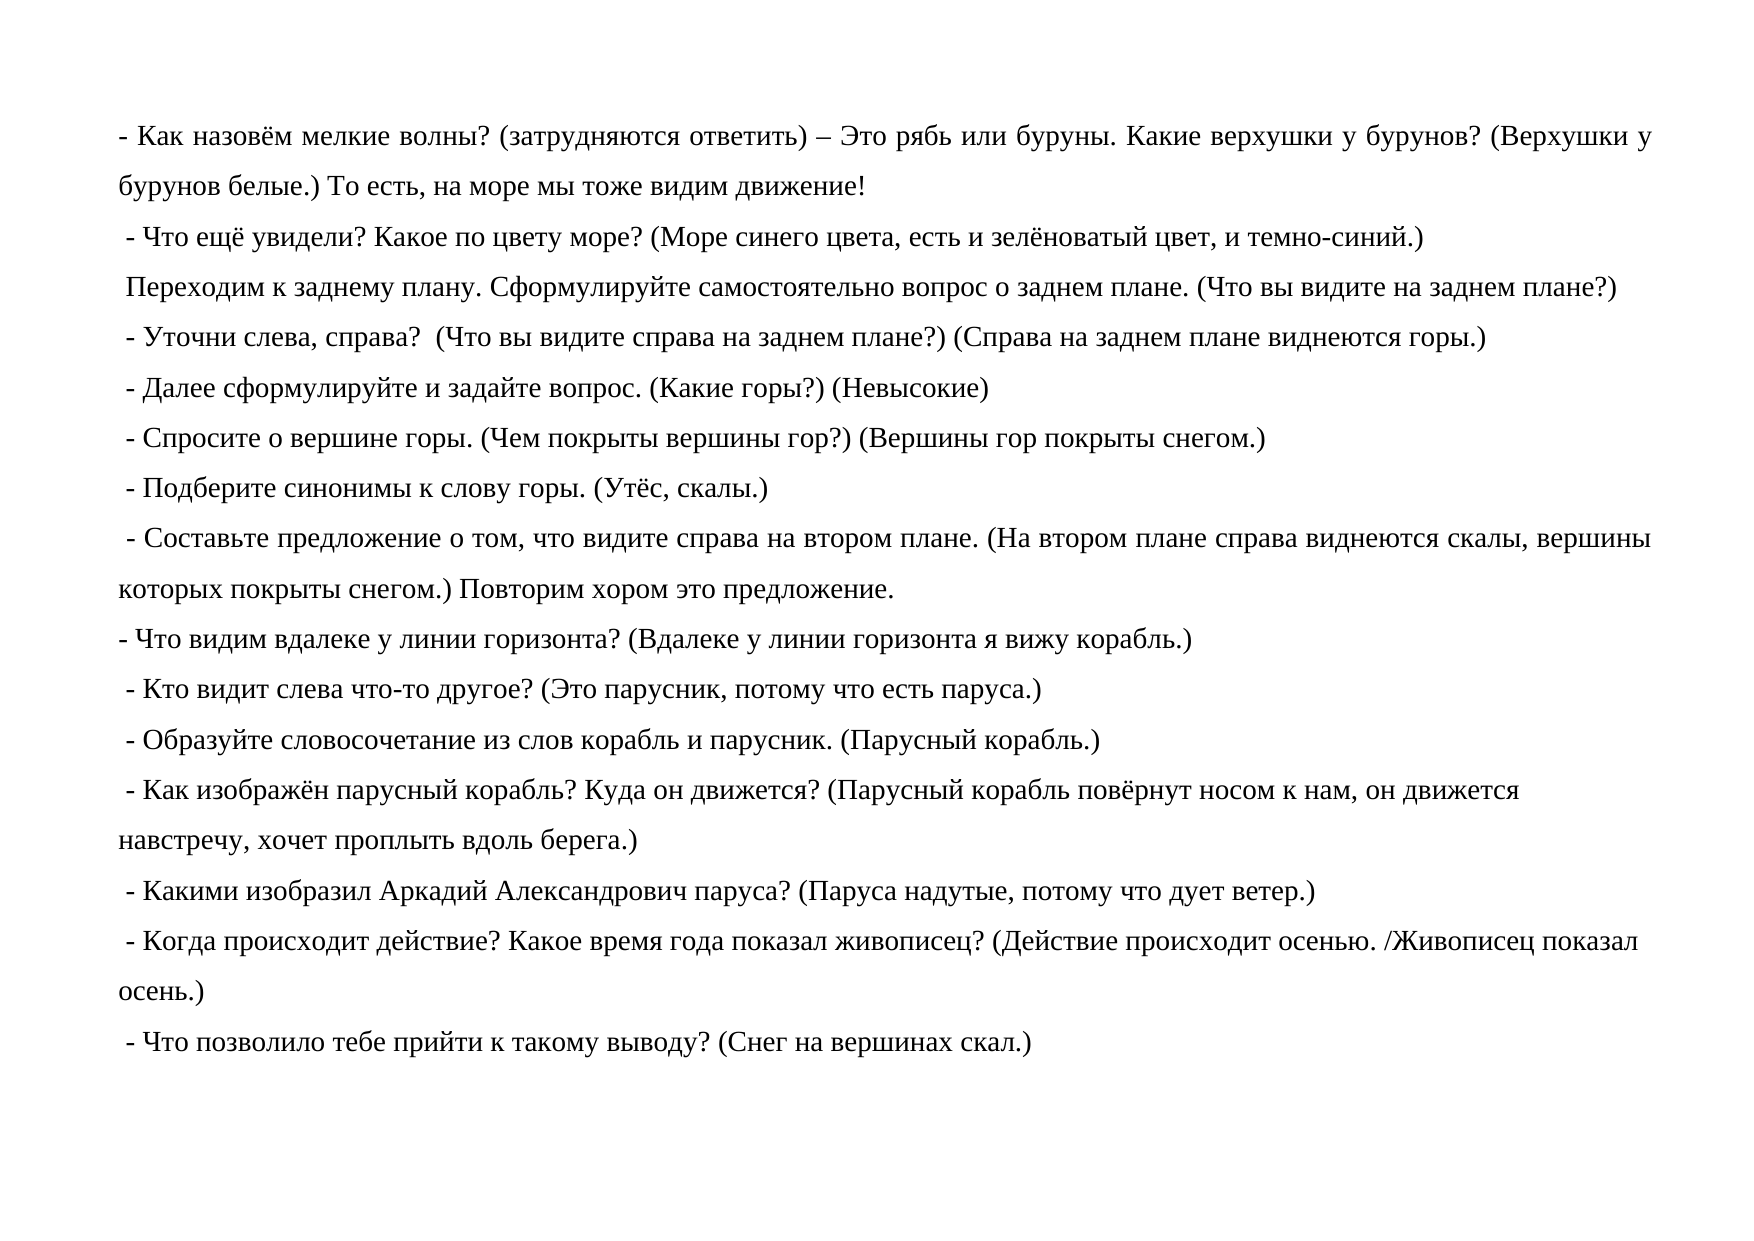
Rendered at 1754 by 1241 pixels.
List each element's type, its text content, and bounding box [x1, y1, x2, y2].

text - Как изображён парусный корабль? Куда он движется? (Парусный корабль повёрнут носом к нам, он движется навстречу, хочет проплыть вдоль берега.) [118, 772, 1654, 856]
text - Какими изобразил Аркадий Александрович паруса? (Паруса надутые, потому что дует ветер.) [118, 873, 1654, 906]
text - Что видим вдалеке у линии горизонта? (Вдалеке у линии горизонта я вижу корабль.) [118, 621, 1654, 655]
text - Спросите о вершине горы. (Чем покрыты вершины гор?) (Вершины гор покрыты снегом.) [118, 420, 1654, 453]
text - Образуйте словосочетание из слов корабль и парусник. (Парусный корабль.) [118, 722, 1654, 755]
text - Кто видит слева что-то другое? (Это парусник, потому что есть паруса.) [118, 672, 1654, 705]
text - Как назовём мелкие волны? (затрудняются ответить) – Это рябь или буруны. Какие верхушки у бурунов? (Верхушки у бурунов белые.) То есть, на море мы тоже видим движение! [118, 118, 1654, 202]
text - Далее сформулируйте и задайте вопрос. (Какие горы?) (Невысокие) [118, 370, 1654, 403]
text - Что ещё увидели? Какое по цвету море? (Море синего цвета, есть и зелёноватый цвет, и темно-синий.) [118, 219, 1654, 252]
text - Уточни слева, справа? (Что вы видите справа на заднем плане?) (Справа на заднем плане виднеются горы.) [118, 319, 1654, 353]
text - Подберите синонимы к слову горы. (Утёс, скалы.) [118, 470, 1654, 504]
text - Составьте предложение о том, что видите справа на втором плане. (На втором плане справа виднеются скалы, вершины которых покрыты снегом.) Повторим хором это предложение. [118, 521, 1654, 604]
text Переходим к заднему плану. Сформулируйте самостоятельно вопрос о заднем плане. (Что вы видите на заднем плане?) [118, 269, 1654, 303]
text - Когда происходит действие? Какое время года показал живописец? (Действие происходит осенью. /Живописец показал осень.) [118, 923, 1654, 1007]
text - Что позволило тебе прийти к такому выводу? (Снег на вершинах скал.) [118, 1024, 1654, 1057]
